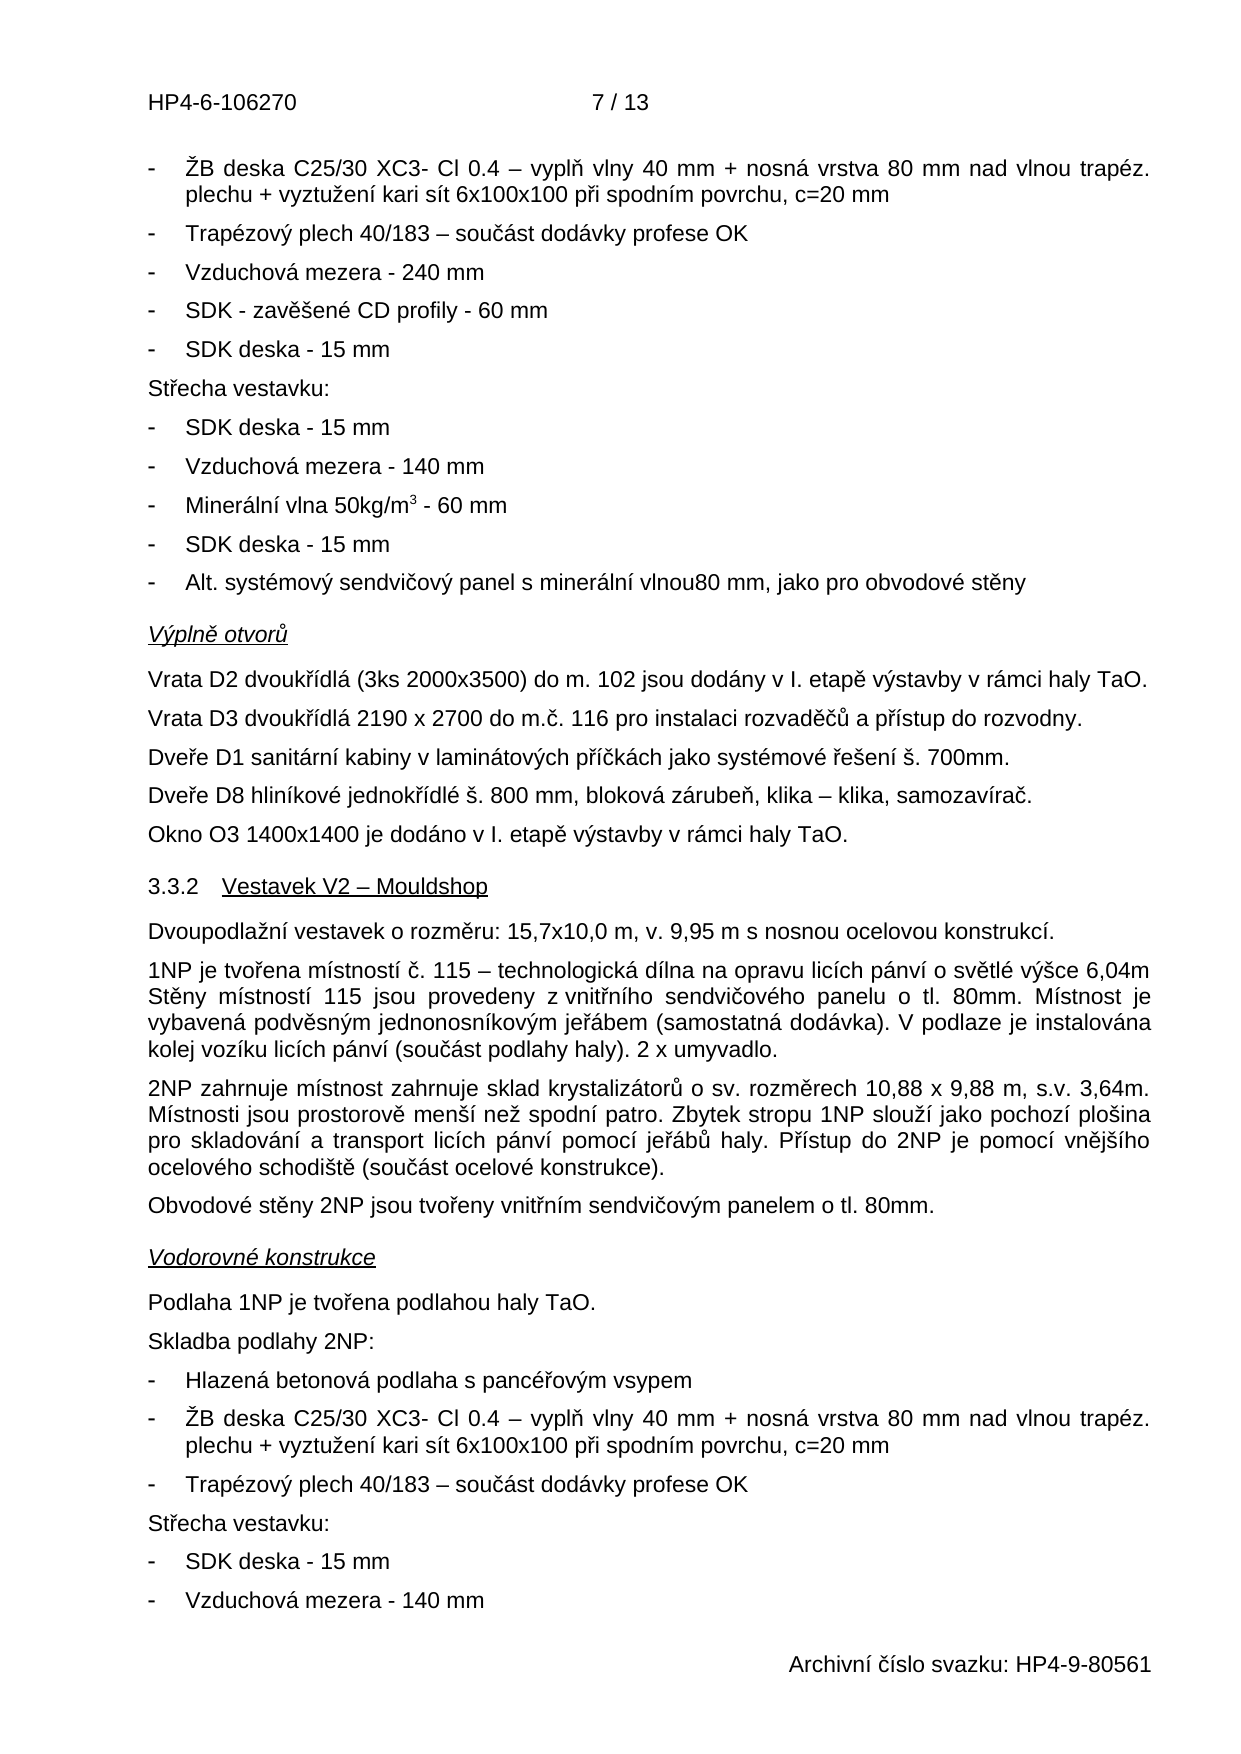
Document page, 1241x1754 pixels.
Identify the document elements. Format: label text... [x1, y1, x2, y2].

text Vrata D2 dvoukřídlá (3ks 2000x3500) do m. 102 jsou dodány v I. etapě výstavby v rámci haly TaO. [148, 666, 1152, 692]
list Vzduchová mezera - 140 mm [148, 1587, 1152, 1613]
list SDK deska - 15 mm [148, 414, 1152, 440]
text Dveře D8 hliníkové jednokřídlé š. 800 mm, bloková zárubeň, klika – klika, samozavírač. [148, 782, 1152, 809]
text Skladba podlahy 2NP: [148, 1328, 1152, 1354]
text Okno O3 1400x1400 je dodáno v I. etapě výstavby v rámci haly TaO. [148, 821, 1152, 848]
text Vodorovné konstrukce [148, 1244, 1152, 1270]
text 1NP je tvořena místností č. 115 – technologická dílna na opravu licích pánví o světlé výšce 6,04m Stěny místností 115 jsou provedeny z vnitřního sendvičového panelu o tl. 80mm. Místnost je vybavená podvěsným jednonosníkovým jeřábem (samostatná dodávka). V podlaze je instalována kolej vozíku licích pánví (součást podlahy haly). 2 x umyvadlo. [148, 957, 1152, 1062]
list Vzduchová mezera - 140 mm [148, 453, 1152, 479]
subtitle Vestavek V2 – Mouldshop [148, 873, 1152, 899]
list SDK - zavěšené CD profily - 60 mm [148, 297, 1152, 324]
text Dveře D1 sanitární kabiny v laminátových příčkách jako systémové řešení š. 700mm. [148, 743, 1152, 770]
text Střecha vestavku: [148, 375, 1152, 401]
list Alt. systémový sendvičový panel s minerální vlnou80 mm, jako pro obvodové stěny [148, 569, 1152, 596]
list SDK deska - 15 mm [148, 531, 1152, 557]
text Střecha vestavku: [148, 1509, 1152, 1536]
text Výplně otvorů [148, 621, 1152, 647]
list SDK deska - 15 mm [148, 1548, 1152, 1575]
list Minerální vlna 50kg/m3 - 60 mm [148, 492, 1152, 518]
list Vzduchová mezera - 240 mm [148, 258, 1152, 285]
list SDK deska - 15 mm [148, 336, 1152, 363]
list Trapézový plech 40/183 – součást dodávky profese OK [148, 1471, 1152, 1497]
text Dvoupodlažní vestavek o rozměru: 15,7x10,0 m, v. 9,95 m s nosnou ocelovou konstrukcí. [148, 918, 1152, 944]
list Hlazená betonová podlaha s pancéřovým vsypem [148, 1367, 1152, 1393]
list Trapézový plech 40/183 – součást dodávky profese OK [148, 220, 1152, 246]
text 2NP zahrnuje místnost zahrnuje sklad krystalizátorů o sv. rozměrech 10,88 x 9,88 m, s.v. 3,64m. Místnosti jsou prostorově menší než spodní patro. Zbytek stropu 1NP slouží jako pochozí plošina pro skladování a transport licích pánví pomocí jeřábů haly. Přístup do 2NP je pomocí vnějšího ocelového schodiště (součást ocelové konstrukce). [148, 1074, 1152, 1180]
text Obvodové stěny 2NP jsou tvořeny vnitřním sendvičovým panelem o tl. 80mm. [148, 1192, 1152, 1219]
text Vrata D3 dvoukřídlá 2190 x 2700 do m.č. 116 pro instalaci rozvaděčů a přístup do rozvodny. [148, 705, 1152, 731]
text Podlaha 1NP je tvořena podlahou haly TaO. [148, 1289, 1152, 1315]
